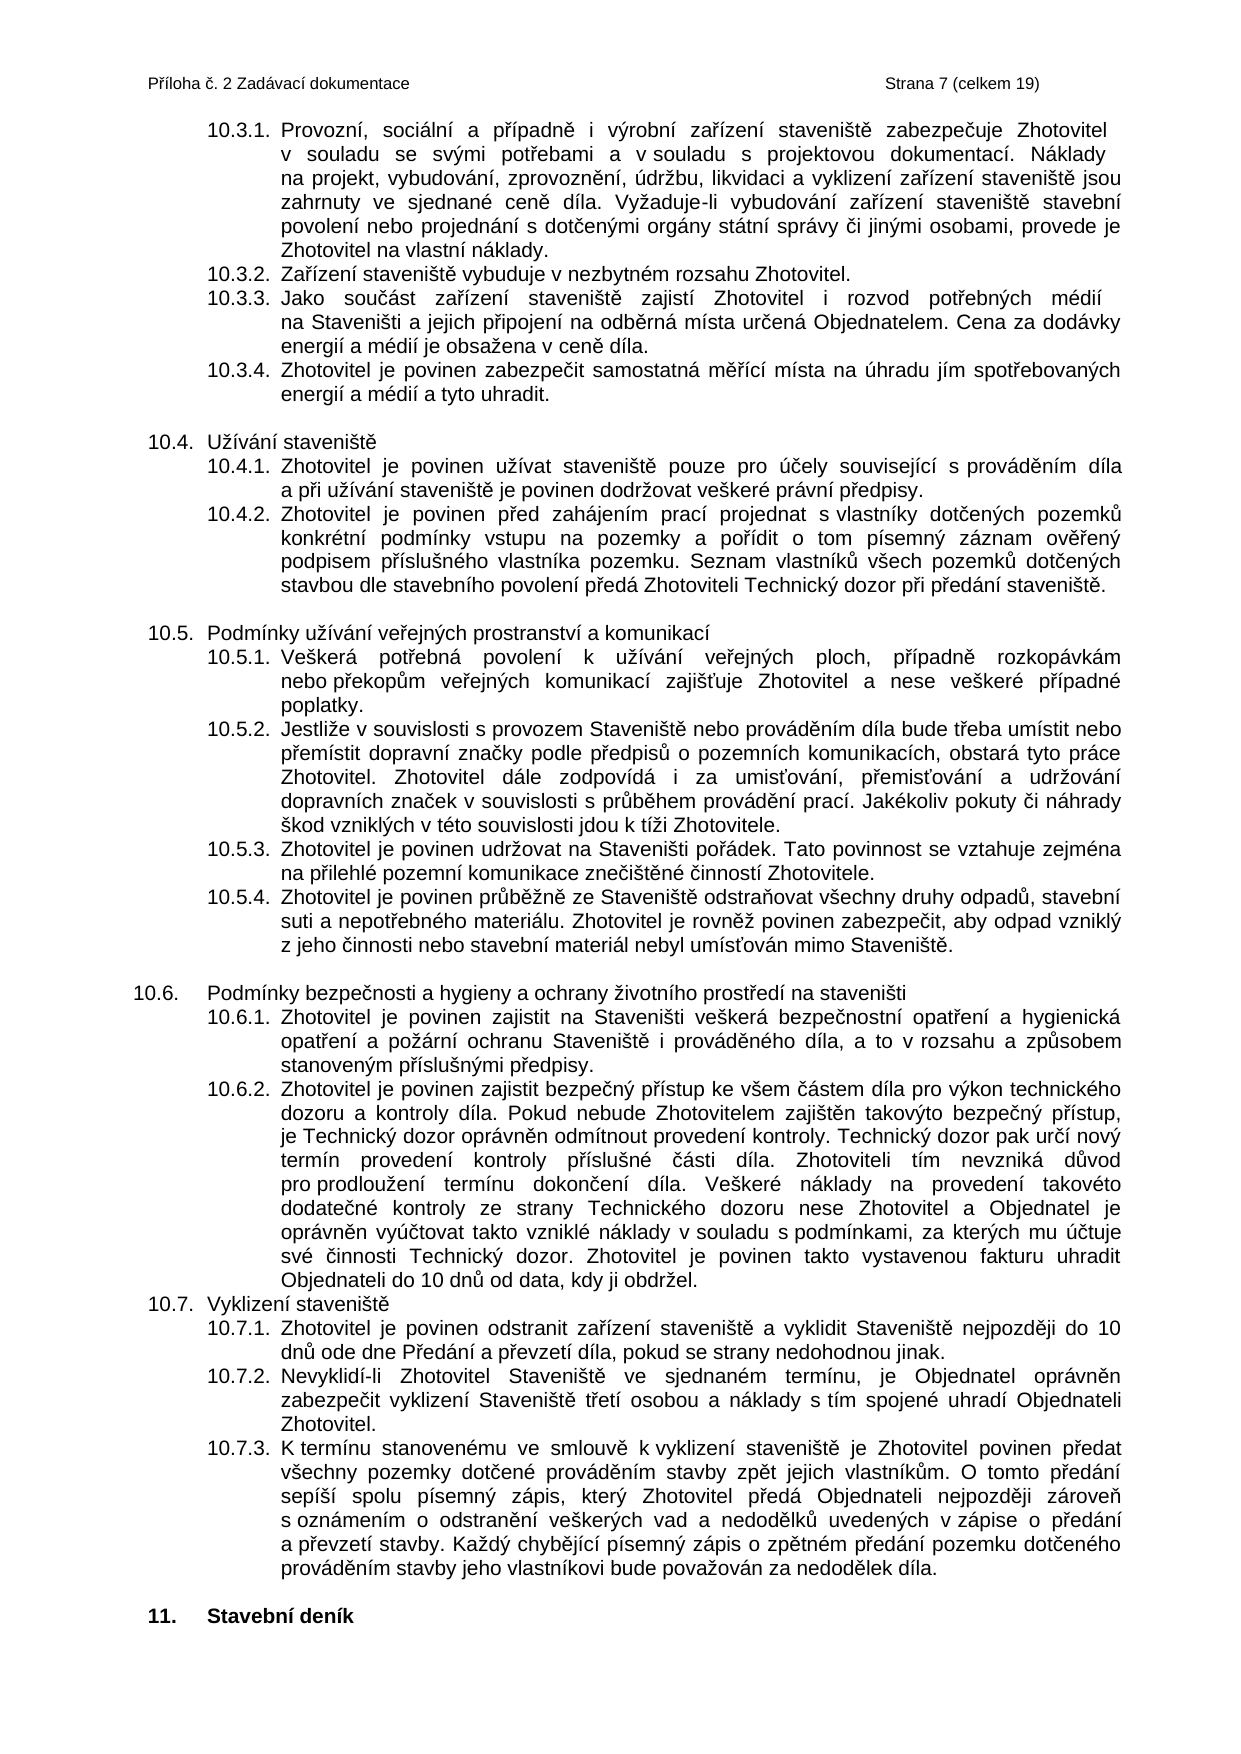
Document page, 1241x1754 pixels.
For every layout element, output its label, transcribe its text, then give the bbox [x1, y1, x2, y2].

list K termínu stanovenému ve smlouvě k vyklizení staveniště je Zhotovitel povinen předat všechny pozemky dotčené prováděním stavby zpět jejich vlastníkům. O tomto předání sepíší spolu písemný zápis, který Zhotovitel předá Objednateli nejpozději zároveň s oznámením o odstranění veškerých vad a nedodělků uvedených v zápise o předání a převzetí stavby. Každý chybějící písemný zápis o zpětném předání pozemku dotčeného prováděním stavby jeho vlastníkovi bude považován za nedodělek díla. [207, 1436, 1122, 1579]
list Zhotovitel je povinen průběžně ze Staveniště odstraňovat všechny druhy odpadů, stavební suti a nepotřebného materiálu. Zhotovitel je rovněž povinen zabezpečit, aby odpad vzniklý z jeho činnosti nebo stavební materiál nebyl umísťován mimo Staveniště. [207, 885, 1122, 957]
list Stavební deník [148, 1603, 1122, 1627]
list Podmínky užívání veřejných prostranství a komunikací [148, 621, 1122, 645]
list Nevyklidí-li Zhotovitel Staveniště ve sjednaném termínu, je Objednatel oprávněn zabezpečit vyklizení Staveniště třetí osobou a náklady s tím spojené uhradí Objednateli Zhotovitel. [207, 1364, 1122, 1436]
list Zhotovitel je povinen udržovat na Staveništi pořádek. Tato povinnost se vztahuje zejména na přilehlé pozemní komunikace znečištěné činností Zhotovitele. [207, 837, 1122, 885]
list Zhotovitel je povinen zajistit bezpečný přístup ke všem částem díla pro výkon technického dozoru a kontroly díla. Pokud nebude Zhotovitelem zajištěn takovýto bezpečný přístup, je Technický dozor oprávněn odmítnout provedení kontroly. Technický dozor pak určí nový termín provedení kontroly příslušné části díla. Zhotoviteli tím nevzniká důvod pro prodloužení termínu dokončení díla. Veškeré náklady na provedení takovéto dodatečné kontroly ze strany Technického dozoru nese Zhotovitel a Objednatel je oprávněn vyúčtovat takto vzniklé náklady v souladu s podmínkami, za kterých mu účtuje své činnosti Technický dozor. Zhotovitel je povinen takto vystavenou fakturu uhradit Objednateli do 10 dnů od data, kdy ji obdržel. [207, 1076, 1122, 1292]
list Veškerá potřebná povolení k užívání veřejných ploch, případně rozkopávkám nebo překopům veřejných komunikací zajišťuje Zhotovitel a nese veškeré případné poplatky. [207, 645, 1122, 717]
list Zhotovitel je povinen před zahájením prací projednat s vlastníky dotčených pozemků konkrétní podmínky vstupu na pozemky a pořídit o tom písemný záznam ověřený podpisem příslušného vlastníka pozemku. Seznam vlastníků všech pozemků dotčených stavbou dle stavebního povolení předá Zhotoviteli Technický dozor při předání staveniště. [207, 501, 1122, 597]
list Podmínky bezpečnosti a hygieny a ochrany životního prostředí na staveništi [133, 981, 1122, 1004]
list Zhotovitel je povinen zajistit na Staveništi veškerá bezpečnostní opatření a hygienická opatření a požární ochranu Staveniště i prováděného díla, a to v rozsahu a způsobem stanoveným příslušnými předpisy. [207, 1004, 1122, 1076]
list Zařízení staveniště vybuduje v nezbytném rozsahu Zhotovitel. [207, 262, 1122, 286]
list Jako součást zařízení staveniště zajistí Zhotovitel i rozvod potřebných médií na Staveništi a jejich připojení na odběrná místa určená Objednatelem. Cena za dodávky energií a médií je obsažena v ceně díla. [207, 286, 1122, 358]
list Užívání staveniště [148, 429, 1122, 453]
list Zhotovitel je povinen zabezpečit samostatná měřící místa na úhradu jím spotřebovaných energií a médií a tyto uhradit. [207, 358, 1122, 406]
list Zhotovitel je povinen odstranit zařízení staveniště a vyklidit Staveniště nejpozději do 10 dnů ode dne Předání a převzetí díla, pokud se strany nedohodnou jinak. [207, 1316, 1122, 1364]
list Vyklizení staveniště [148, 1292, 1122, 1316]
list Provozní, sociální a případně i výrobní zařízení staveniště zabezpečuje Zhotovitel v souladu se svými potřebami a v souladu s projektovou dokumentací. Náklady na projekt, vybudování, zprovoznění, údržbu, likvidaci a vyklizení zařízení staveniště jsou zahrnuty ve sjednané ceně díla. Vyžaduje-li vybudování zařízení staveniště stavební povolení nebo projednání s dotčenými orgány státní správy či jinými osobami, provede je Zhotovitel na vlastní náklady. [207, 118, 1122, 262]
list Jestliže v souvislosti s provozem Staveniště nebo prováděním díla bude třeba umístit nebo přemístit dopravní značky podle předpisů o pozemních komunikacích, obstará tyto práce Zhotovitel. Zhotovitel dále zodpovídá i za umisťování, přemisťování a udržování dopravních značek v souvislosti s průběhem provádění prací. Jakékoliv pokuty či náhrady škod vzniklých v této souvislosti jdou k tíži Zhotovitele. [207, 717, 1122, 837]
list Zhotovitel je povinen užívat staveniště pouze pro účely související s prováděním díla a při užívání staveniště je povinen dodržovat veškeré právní předpisy. [207, 453, 1122, 501]
